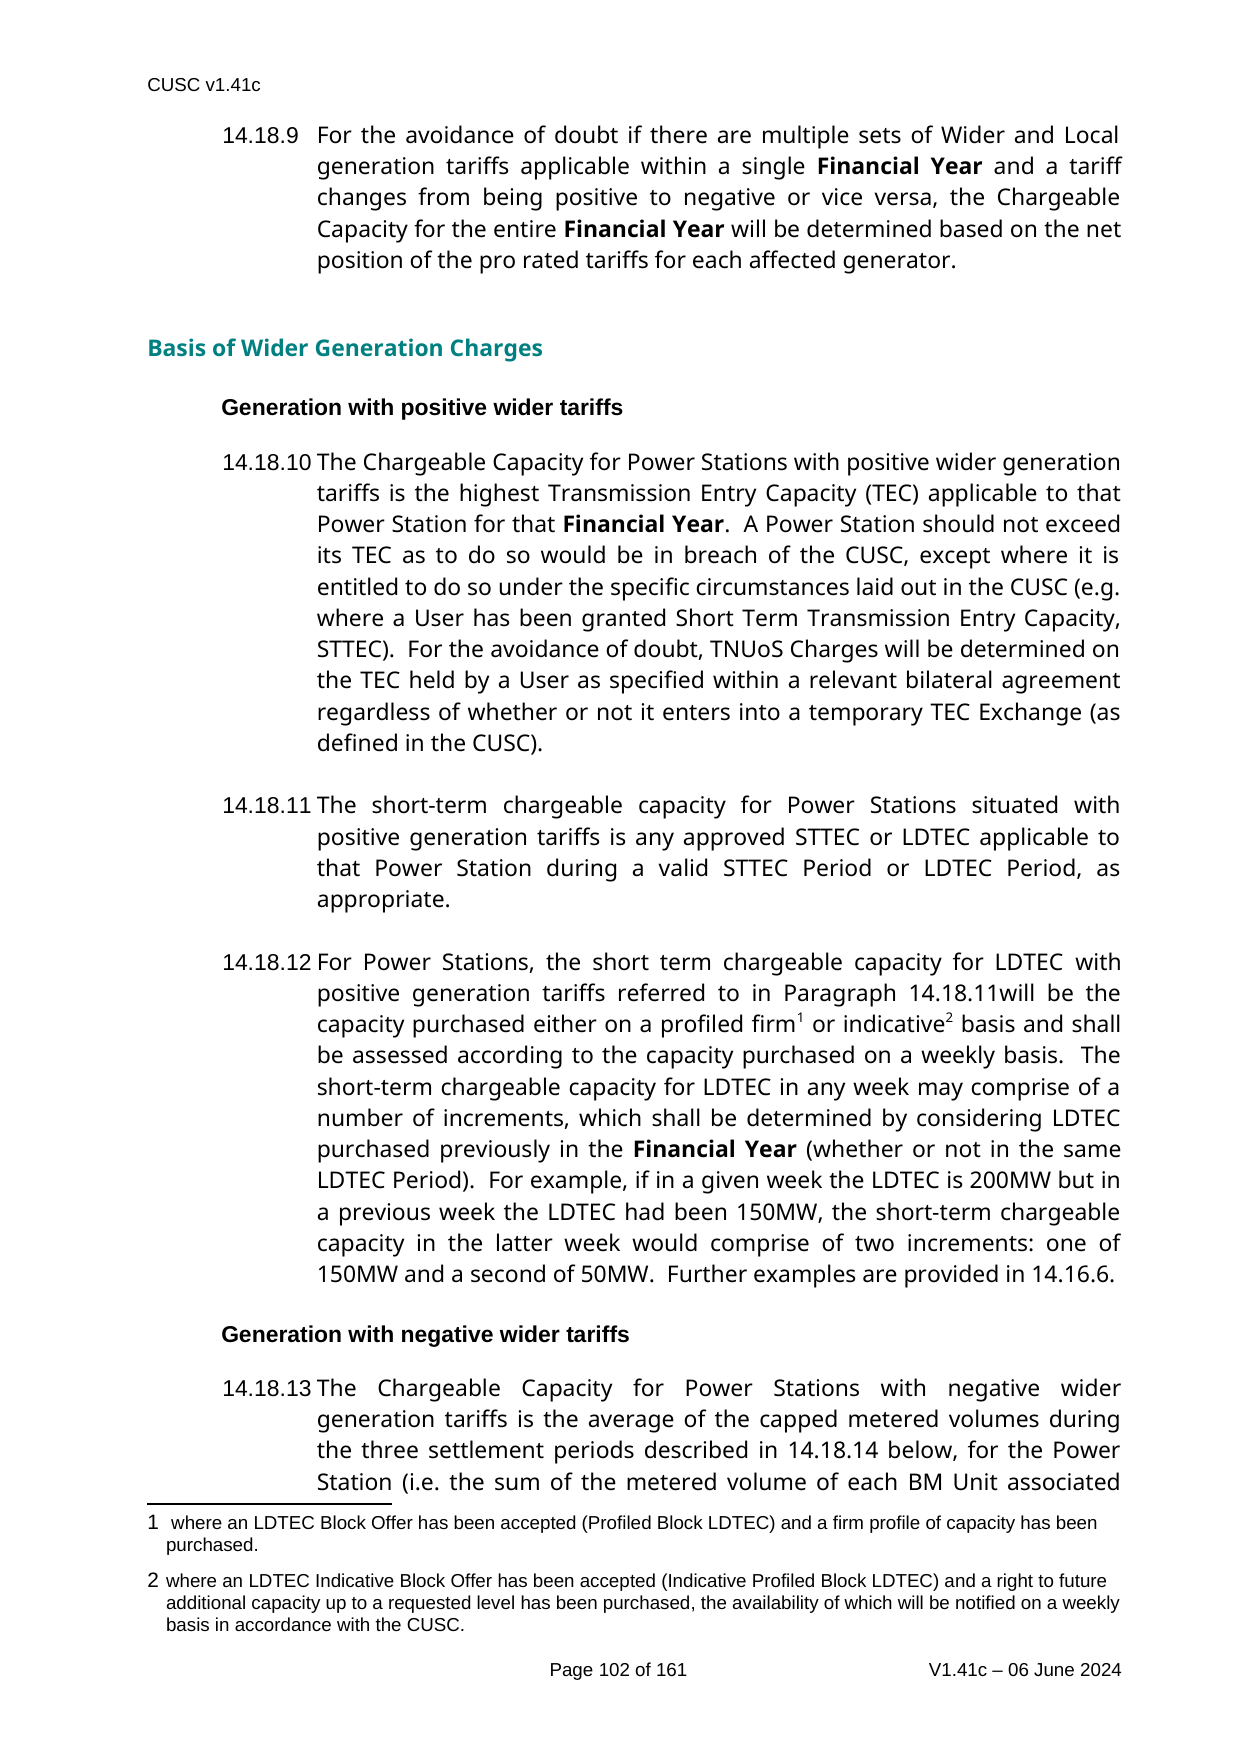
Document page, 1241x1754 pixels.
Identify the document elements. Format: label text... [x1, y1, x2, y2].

list The Chargeable Capacity for Power Stations with positive wider generation tariffs is the highest Transmission Entry Capacity (TEC) applicable to that Power Station for that Financial Year. A Power Station should not exceed its TEC as to do so would be in breach of the CUSC, except where it is entitled to do so under the specific circumstances laid out in the CUSC (e.g. where a User has been granted Short Term Transmission Entry Capacity, STTEC). For the avoidance of doubt, TNUoS Charges will be determined on the TEC held by a User as specified within a relevant bilateral agreement regardless of whether or not it enters into a temporary TEC Exchange (as defined in the CUSC). [222, 446, 1121, 758]
list For the avoidance of doubt if there are multiple sets of Wider and Local generation tariffs applicable within a single Financial Year and a tariff changes from being positive to negative or vice versa, the Chargeable Capacity for the entire Financial Year will be determined based on the net position of the pro rated tariffs for each affected generator. [222, 119, 1121, 275]
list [222, 1372, 1121, 1497]
subtitle Generation with negative wider tariffs [221, 1321, 1121, 1347]
subtitle Generation with positive wider tariffs [221, 394, 1121, 421]
list The short-term chargeable capacity for Power Stations situated with positive generation tariffs is any approved STTEC or LDTEC applicable to that Power Station during a valid STTEC Period or LDTEC Period, as appropriate. [222, 789, 1121, 914]
subtitle Basis of Wider Generation Charges [147, 332, 1121, 363]
list For Power Stations, the short term chargeable capacity for LDTEC with positive generation tariffs referred to in Paragraph 14.18.11will be the capacity purchased either on a profiled firm or indicative basis and shall be assessed according to the capacity purchased on a weekly basis. The short-term chargeable capacity for LDTEC in any week may comprise of a number of increments, which shall be determined by considering LDTEC purchased previously in the Financial Year (whether or not in the same LDTEC Period). For example, if in a given week the LDTEC is 200MW but in a previous week the LDTEC had been 150MW, the short-term chargeable capacity in the latter week would comprise of two increments: one of 150MW and a second of 50MW. Further examples are provided in 14.16.6. [222, 946, 1121, 1289]
